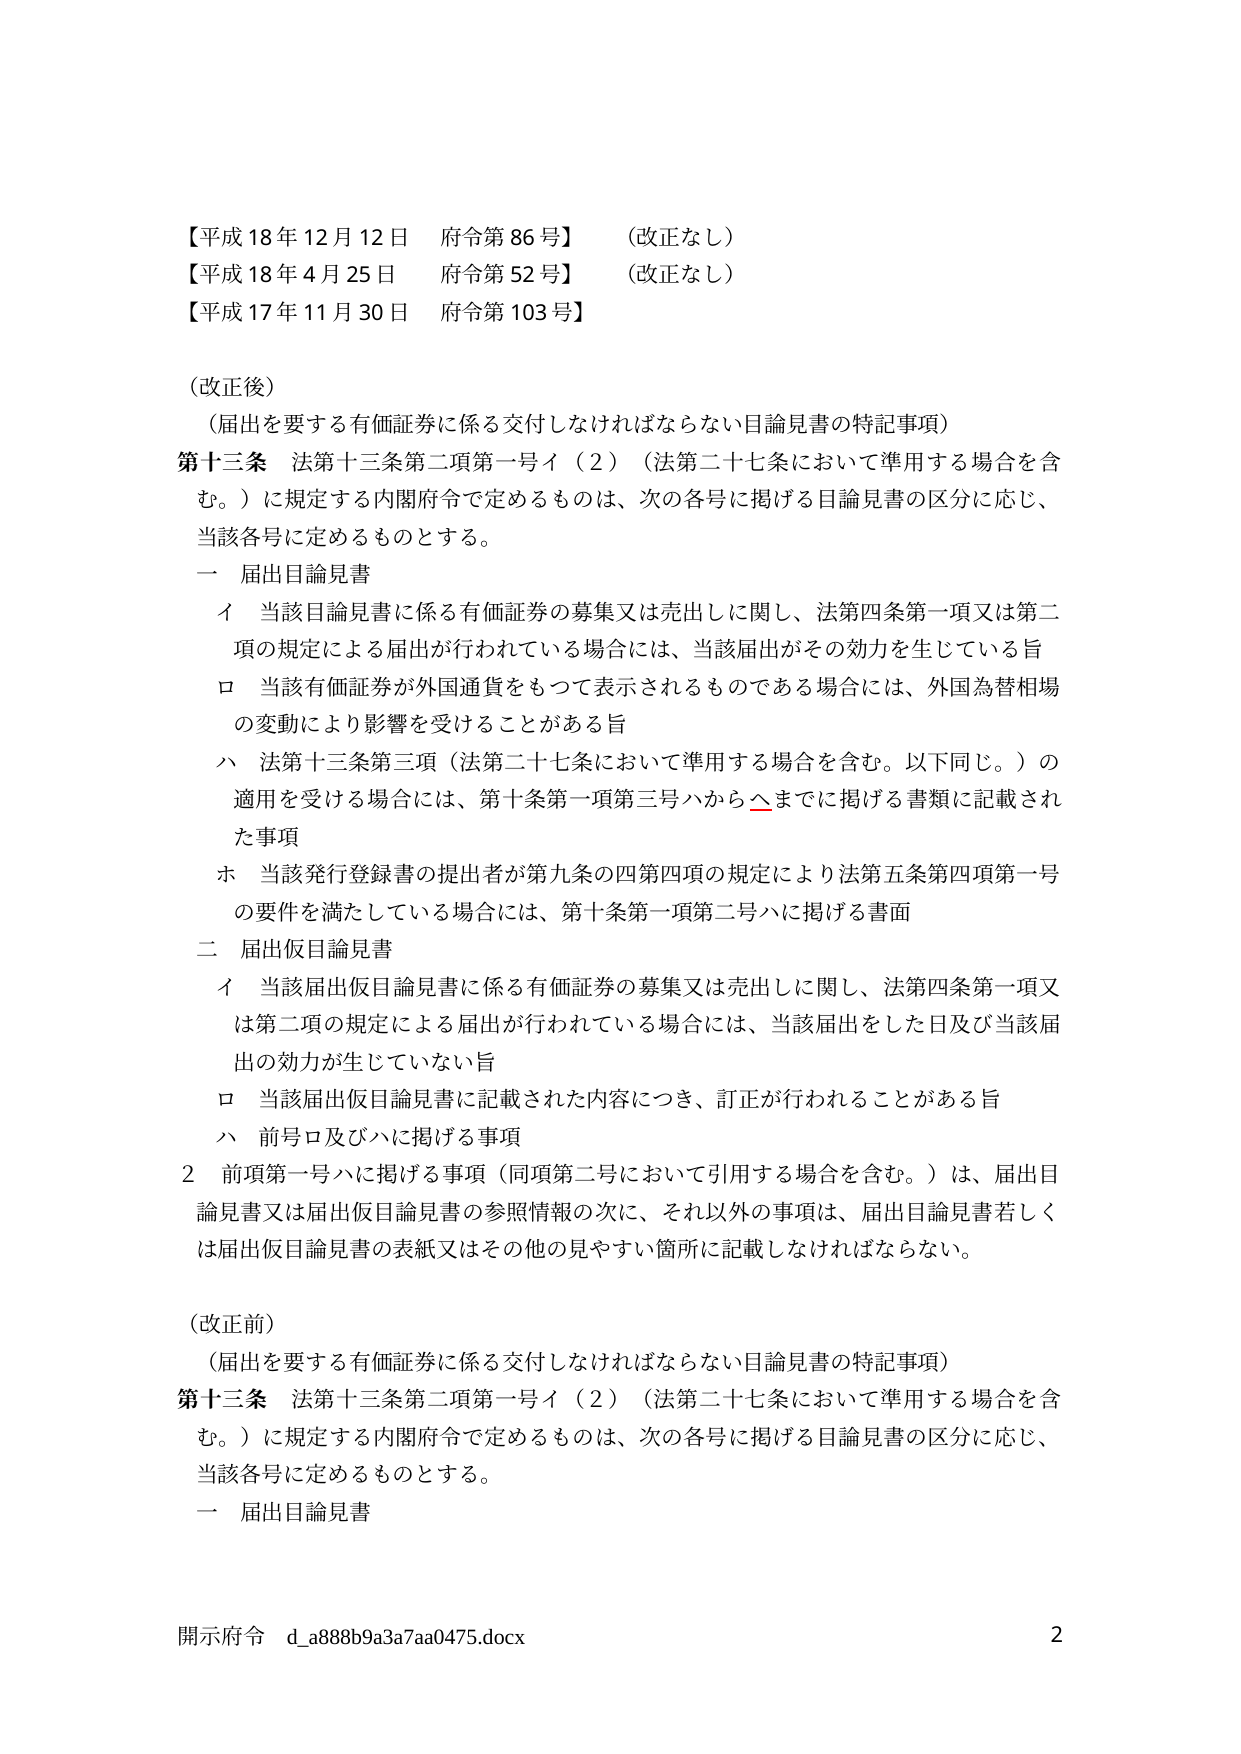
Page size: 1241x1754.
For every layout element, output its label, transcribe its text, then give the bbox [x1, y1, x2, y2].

text 二 届出仮目論見書 [196, 929, 1063, 967]
text ハ 前号ロ及びハに掲げる事項 [215, 1117, 1063, 1154]
text （改正後） [177, 367, 1063, 404]
text （届出を要する有価証券に係る交付しなければならない目論見書の特記事項） [196, 404, 1063, 442]
text イ 当該目論見書に係る有価証券の募集又は売出しに関し、法第四条第一項又は第二項の規定による届出が行われている場合には、当該届出がその効力を生じている旨 [215, 592, 1063, 667]
text 【平成17年11月30日 府令第103号】 [177, 292, 1063, 329]
text 【平成18年12月12日 府令第86号】 （改正なし） [177, 217, 1063, 254]
text ロ 当該届出仮目論見書に記載された内容につき、訂正が行われることがある旨 [215, 1079, 1063, 1117]
text 一 届出目論見書 [196, 1492, 1063, 1529]
text （届出を要する有価証券に係る交付しなければならない目論見書の特記事項） [196, 1342, 1063, 1379]
text 【平成18年4月25日 府令第52号】 （改正なし） [177, 254, 1063, 292]
text ２ 前項第一号ハに掲げる事項（同項第二号において引用する場合を含む。）は、届出目論見書又は届出仮目論見書の参照情報の次に、それ以外の事項は、届出目論見書若しくは届出仮目論見書の表紙又はその他の見やすい箇所に記載しなければならない。 [177, 1154, 1063, 1267]
text 第十三条 法第十三条第二項第一号イ（２）（法第二十七条において準用する場合を含む。）に規定する内閣府令で定めるものは、次の各号に掲げる目論見書の区分に応じ、当該各号に定めるものとする。 [177, 442, 1063, 554]
text ロ 当該有価証券が外国通貨をもつて表示されるものである場合には、外国為替相場の変動により影響を受けることがある旨 [215, 667, 1063, 742]
text 第十三条 法第十三条第二項第一号イ（２）（法第二十七条において準用する場合を含む。）に規定する内閣府令で定めるものは、次の各号に掲げる目論見書の区分に応じ、当該各号に定めるものとする。 [177, 1379, 1063, 1492]
text （改正前） [177, 1304, 1063, 1342]
text 一 届出目論見書 [196, 554, 1063, 592]
text イ 当該届出仮目論見書に係る有価証券の募集又は売出しに関し、法第四条第一項又は第二項の規定による届出が行われている場合には、当該届出をした日及び当該届出の効力が生じていない旨 [215, 967, 1063, 1079]
text ハ 法第十三条第三項（法第二十七条において準用する場合を含む。以下同じ。）の適用を受ける場合には、第十条第一項第三号ハからヘまでに掲げる書類に記載された事項 [215, 742, 1063, 854]
text ホ 当該発行登録書の提出者が第九条の四第四項の規定により法第五条第四項第一号の要件を満たしている場合には、第十条第一項第二号ハに掲げる書面 [215, 854, 1063, 929]
